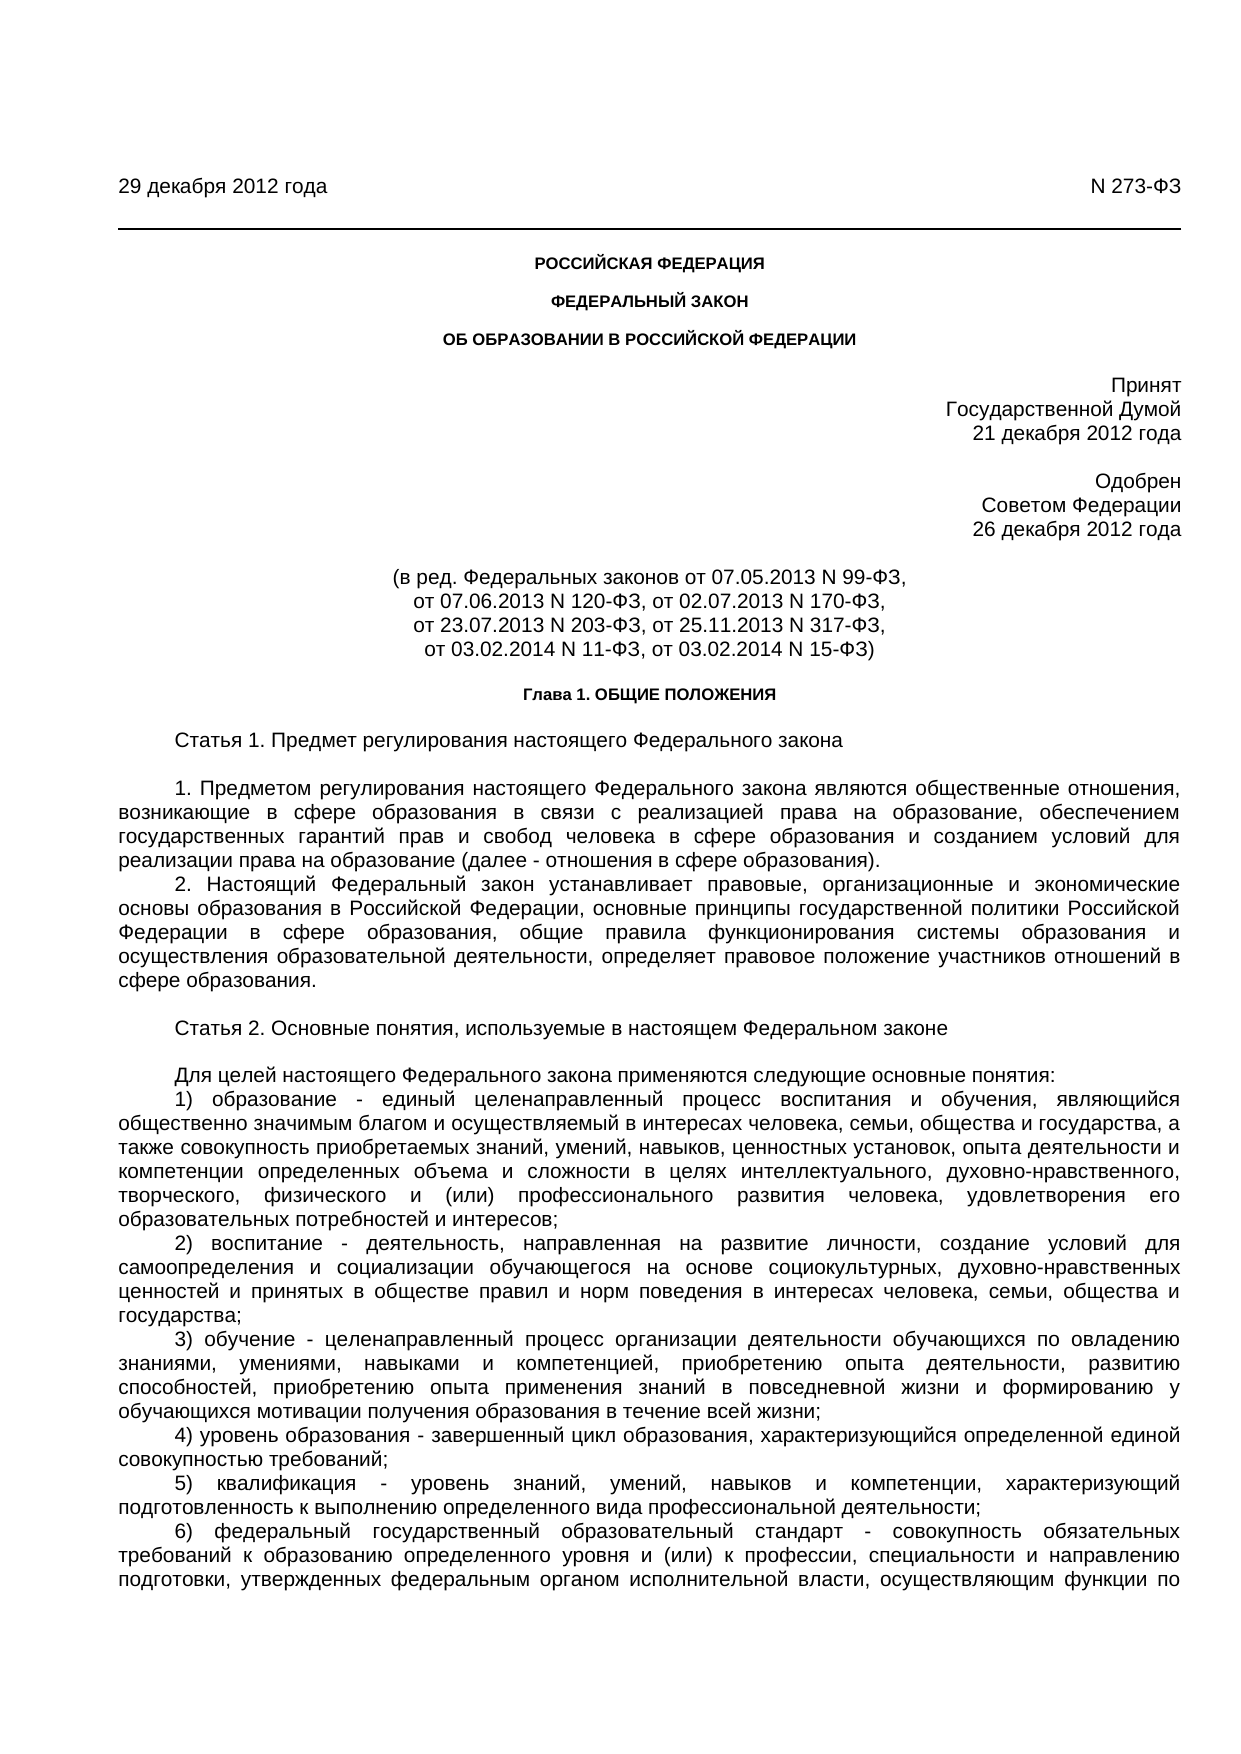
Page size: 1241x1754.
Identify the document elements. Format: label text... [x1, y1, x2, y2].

text ФЕДЕРАЛЬНЫЙ ЗАКОН [118, 292, 1181, 311]
text Государственной Думой [118, 397, 1181, 421]
text 2. Настоящий Федеральный закон устанавливает правовые, организационные и экономические основы образования в Российской Федерации, основные принципы государственной политики Российской Федерации в сфере образования, общие правила функционирования системы образования и осуществления образовательной деятельности, определяет правовое положение участников отношений в сфере образования. [118, 872, 1181, 991]
text ОБ ОБРАЗОВАНИИ В РОССИЙСКОЙ ФЕДЕРАЦИИ [118, 330, 1181, 349]
text 21 декабря 2012 года [118, 421, 1181, 445]
text 5) квалификация - уровень знаний, умений, навыков и компетенции, характеризующий подготовленность к выполнению определенного вида профессиональной деятельности; [118, 1471, 1181, 1518]
text Советом Федерации [118, 493, 1181, 517]
text 4) уровень образования - завершенный цикл образования, характеризующийся определенной единой совокупностью требований; [118, 1423, 1181, 1471]
text Одобрен [118, 469, 1181, 493]
text Статья 2. Основные понятия, используемые в настоящем Федеральном законе [118, 1015, 1181, 1039]
text от 23.07.2013 N 203-ФЗ, от 25.11.2013 N 317-ФЗ, [118, 613, 1181, 637]
text 1. Предметом регулирования настоящего Федерального закона являются общественные отношения, возникающие в сфере образования в связи с реализацией права на образование, обеспечением государственных гарантий прав и свобод человека в сфере образования и созданием условий для реализации права на образование (далее - отношения в сфере образования). [118, 776, 1181, 872]
text 29 декабря 2012 года N 273-ФЗ [118, 174, 1181, 222]
text Принят [118, 373, 1181, 397]
text 2) воспитание - деятельность, направленная на развитие личности, создание условий для самоопределения и социализации обучающегося на основе социокультурных, духовно-нравственных ценностей и принятых в обществе правил и норм поведения в интересах человека, семьи, общества и государства; [118, 1231, 1181, 1327]
text от 03.02.2014 N 11-ФЗ, от 03.02.2014 N 15-ФЗ) [118, 637, 1181, 661]
text Глава 1. ОБЩИЕ ПОЛОЖЕНИЯ [118, 685, 1181, 704]
text (в ред. Федеральных законов от 07.05.2013 N 99-ФЗ, [118, 565, 1181, 589]
text от 07.06.2013 N 120-ФЗ, от 02.07.2013 N 170-ФЗ, [118, 589, 1181, 613]
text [118, 1518, 1181, 1590]
text 3) обучение - целенаправленный процесс организации деятельности обучающихся по овладению знаниями, умениями, навыками и компетенцией, приобретению опыта деятельности, развитию способностей, приобретению опыта применения знаний в повседневной жизни и формированию у обучающихся мотивации получения образования в течение всей жизни; [118, 1327, 1181, 1423]
text Статья 1. Предмет регулирования настоящего Федерального закона [118, 728, 1181, 752]
text 1) образование - единый целенаправленный процесс воспитания и обучения, являющийся общественно значимым благом и осуществляемый в интересах человека, семьи, общества и государства, а также совокупность приобретаемых знаний, умений, навыков, ценностных установок, опыта деятельности и компетенции определенных объема и сложности в целях интеллектуального, духовно-нравственного, творческого, физического и (или) профессионального развития человека, удовлетворения его образовательных потребностей и интересов; [118, 1087, 1181, 1231]
text 26 декабря 2012 года [118, 517, 1181, 541]
text Для целей настоящего Федерального закона применяются следующие основные понятия: [118, 1063, 1181, 1087]
text РОССИЙСКАЯ ФЕДЕРАЦИЯ [118, 253, 1181, 273]
